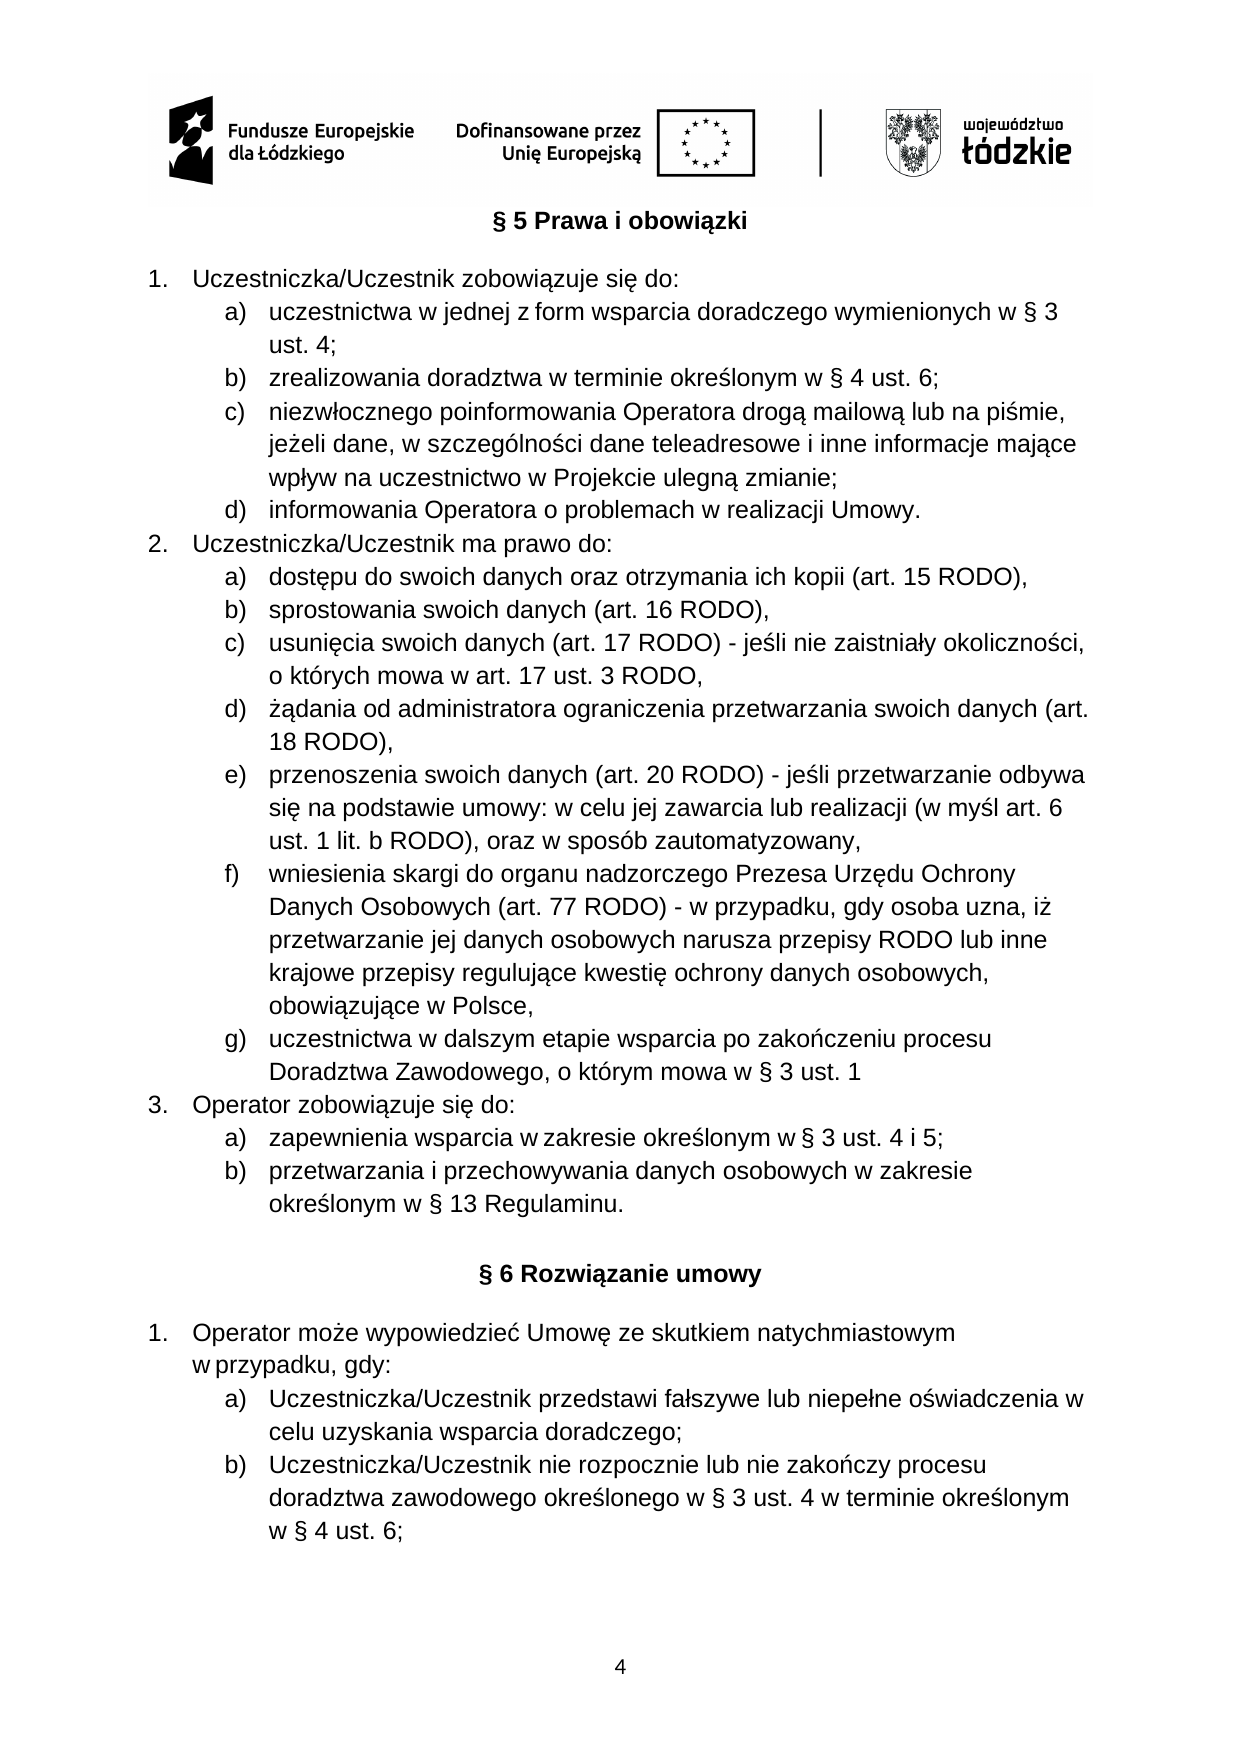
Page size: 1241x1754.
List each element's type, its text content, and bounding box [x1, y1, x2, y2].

list Uczestniczka/Uczestnik ma prawo do: [148, 528, 1093, 557]
list Uczestniczka/Uczestnik zobowiązuje się do: [148, 264, 1093, 293]
list przenoszenia swoich danych (art. 20 RODO) - jeśli przetwarzanie odbywa się na podstawie umowy: w celu jej zawarcia lub realizacji (w myśl art. 6 ust. 1 lit. b RODO), oraz w sposób zautomatyzowany, [224, 760, 1093, 854]
list informowania Operatora o problemach w realizacji Umowy. [224, 496, 1093, 524]
list niezwłocznego poinformowania Operatora drogą mailową lub na piśmie, jeżeli dane, w szczególności dane teleadresowe i inne informacje mające wpływ na uczestnictwo w Projekcie ulegną zmianie; [224, 396, 1093, 491]
list dostępu do swoich danych oraz otrzymania ich kopii (art. 15 RODO), [224, 562, 1093, 590]
list Operator zobowiązuje się do: [148, 1090, 1093, 1119]
list przetwarzania i przechowywania danych osobowych w zakresie określonym w § 13 Regulaminu. [224, 1156, 1093, 1218]
list zrealizowania doradztwa w terminie określonym w § 4 ust. 6; [224, 363, 1093, 392]
subtitle § 5 Prawa i obowiązki [148, 207, 1093, 235]
list wniesienia skargi do organu nadzorczego Prezesa Urzędu Ochrony Danych Osobowych (art. 77 RODO) - w przypadku, gdy osoba uzna, iż przetwarzanie jej danych osobowych narusza przepisy RODO lub inne krajowe przepisy regulujące kwestię ochrony danych osobowych, obowiązujące w Polsce, [224, 859, 1093, 1019]
list usunięcia swoich danych (art. 17 RODO) - jeśli nie zaistniały okoliczności, o których mowa w art. 17 ust. 3 RODO, [224, 628, 1093, 689]
subtitle § 6 Rozwiązanie umowy [148, 1259, 1093, 1288]
list żądania od administratora ograniczenia przetwarzania swoich danych (art. 18 RODO), [224, 694, 1093, 755]
list Operator może wypowiedzieć Umowę ze skutkiem natychmiastowym w przypadku, gdy: [148, 1317, 1093, 1379]
list uczestnictwa w jednej z form wsparcia doradczego wymienionych w § 3 ust. 4; [224, 297, 1093, 359]
list Uczestniczka/Uczestnik nie rozpocznie lub nie zakończy procesu doradztwa zawodowego określonego w § 3 ust. 4 w terminie określonym w § 4 ust. 6; [224, 1449, 1093, 1544]
picture [147, 73, 1093, 207]
list zapewnienia wsparcia w zakresie określonym w § 3 ust. 4 i 5; [224, 1123, 1093, 1152]
list uczestnictwa w dalszym etapie wsparcia po zakończeniu procesu Doradztwa Zawodowego, o którym mowa w § 3 ust. 1 [224, 1024, 1093, 1086]
list Uczestniczka/Uczestnik przedstawi fałszywe lub niepełne oświadczenia w celu uzyskania wsparcia doradczego; [224, 1383, 1093, 1445]
list sprostowania swoich danych (art. 16 RODO), [224, 594, 1093, 623]
